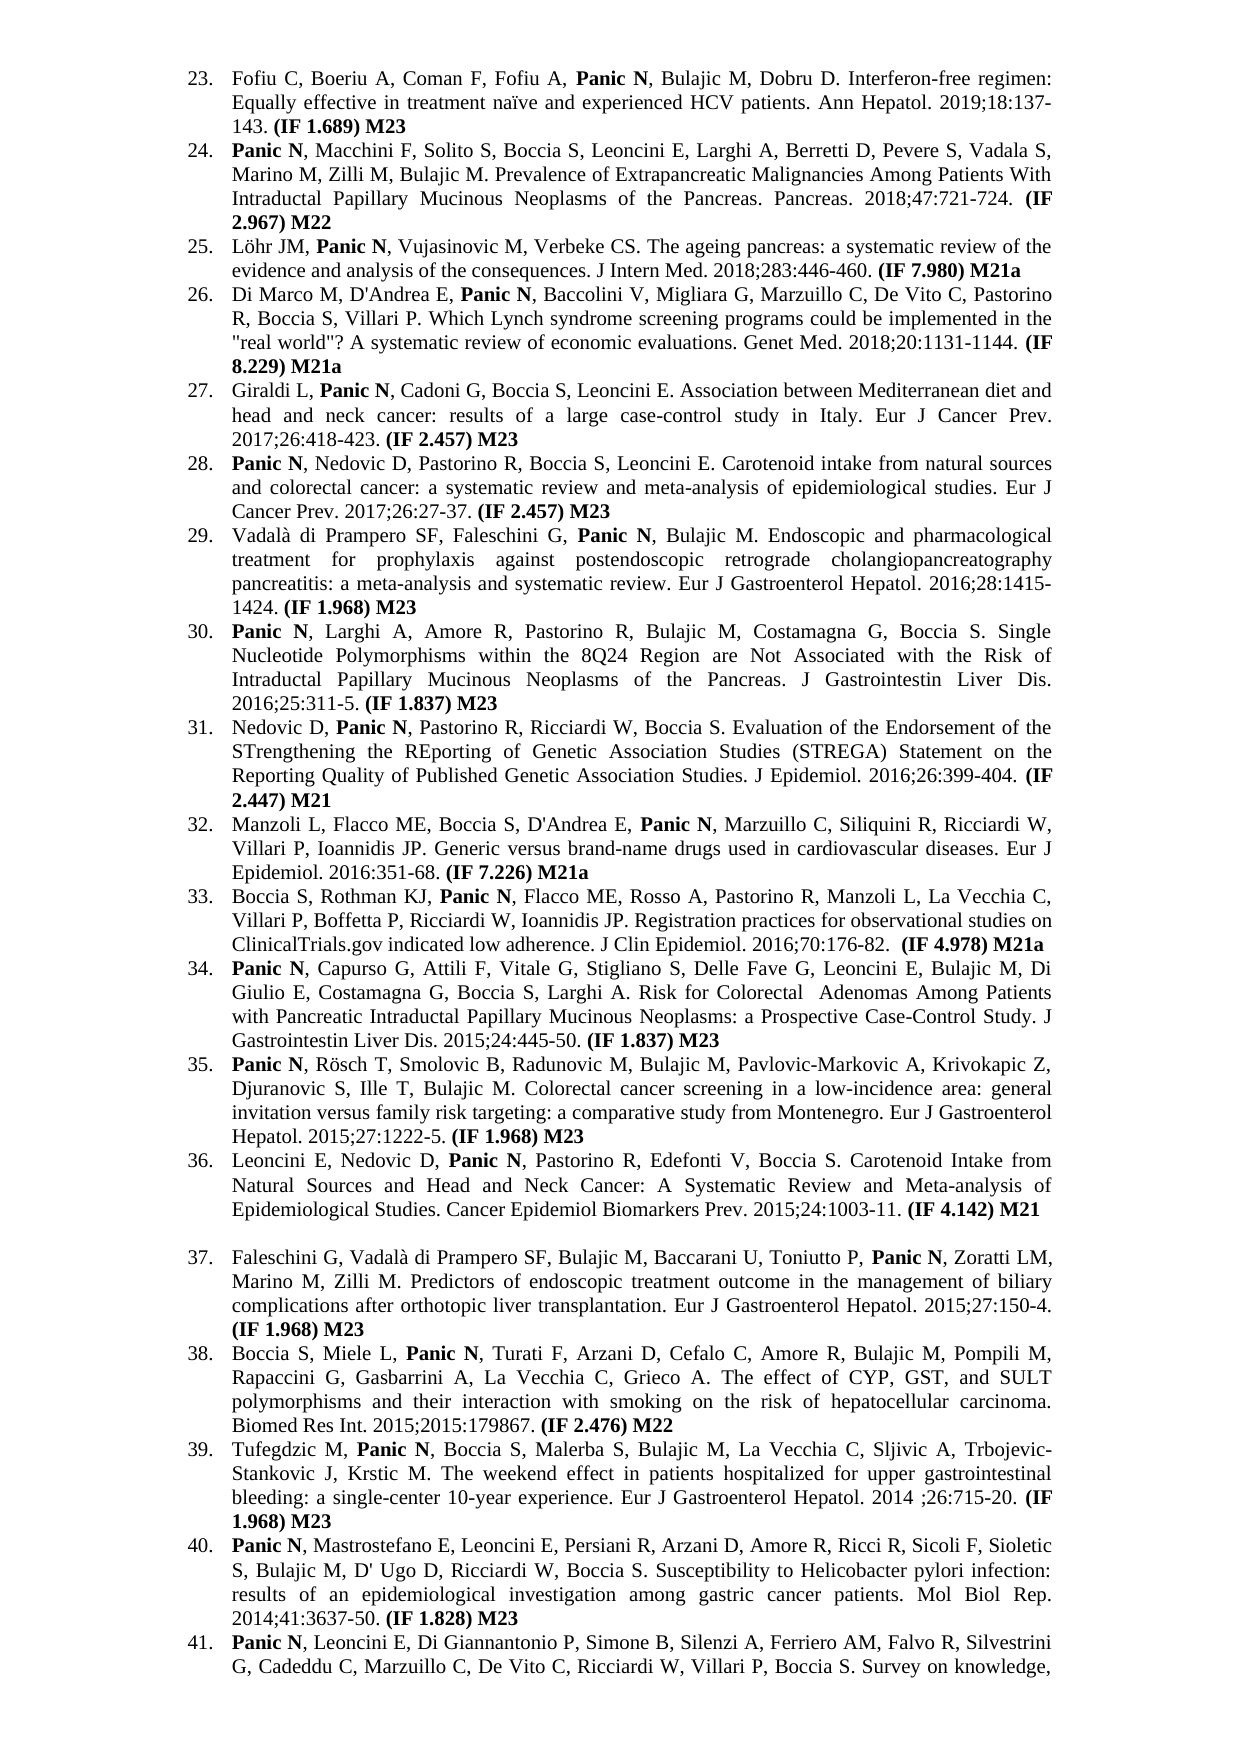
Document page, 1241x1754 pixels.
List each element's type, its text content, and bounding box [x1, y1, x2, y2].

list Fofiu C, Boeriu A, Coman F, Fofiu A, Panic N, Bulajic M, Dobru D. Interferon-free regimen: Equally effective in treatment naïve and experienced HCV patients. Ann Hepatol. 2019;18:137-143. (IF 1.689) M23 [187, 66, 1053, 138]
list Boccia S, Miele L, Panic N, Turati F, Arzani D, Cefalo C, Amore R, Bulajic M, Pompili M, Rapaccini G, Gasbarrini A, La Vecchia C, Grieco A. The effect of CYP, GST, and SULT polymorphisms and their interaction with smoking on the risk of hepatocellular carcinoma. Biomed Res Int. 2015;2015:179867. (IF 2.476) M22 [187, 1341, 1053, 1437]
list Panic N, Capurso G, Attili F, Vitale G, Stigliano S, Delle Fave G, Leoncini E, Bulajic M, Di Giulio E, Costamagna G, Boccia S, Larghi A. Risk for Colorectal Adenomas Among Patients with Pancreatic Intraductal Papillary Mucinous Neoplasms: a Prospective Case-Control Study. J Gastrointestin Liver Dis. 2015;24:445-50. (IF 1.837) M23 [187, 956, 1053, 1052]
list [187, 1630, 1053, 1678]
list Panic N, Rösch T, Smolovic B, Radunovic M, Bulajic M, Pavlovic-Markovic A, Krivokapic Z, Djuranovic S, Ille T, Bulajic M. Colorectal cancer screening in a low-incidence area: general invitation versus family risk targeting: a comparative study from Montenegro. Eur J Gastroenterol Hepatol. 2015;27:1222-5. (IF 1.968) M23 [187, 1052, 1053, 1148]
list Di Marco M, D'Andrea E, Panic N, Baccolini V, Migliara G, Marzuillo C, De Vito C, Pastorino R, Boccia S, Villari P. Which Lynch syndrome screening programs could be implemented in the "real world"? A systematic review of economic evaluations. Genet Med. 2018;20:1131-1144. (IF 8.229) M21a [187, 282, 1053, 378]
list Panic N, Macchini F, Solito S, Boccia S, Leoncini E, Larghi A, Berretti D, Pevere S, Vadala S, Marino M, Zilli M, Bulajic M. Prevalence of Extrapancreatic Malignancies Among Patients With Intraductal Papillary Mucinous Neoplasms of the Pancreas. Pancreas. 2018;47:721-724. (IF 2.967) M22 [187, 138, 1053, 234]
list Faleschini G, Vadalà di Prampero SF, Bulajic M, Baccarani U, Toniutto P, Panic N, Zoratti LM, Marino M, Zilli M. Predictors of endoscopic treatment outcome in the management of biliary complications after orthotopic liver transplantation. Eur J Gastroenterol Hepatol. 2015;27:150-4. (IF 1.968) M23 [187, 1245, 1053, 1341]
list Manzoli L, Flacco ME, Boccia S, D'Andrea E, Panic N, Marzuillo C, Siliquini R, Ricciardi W, Villari P, Ioannidis JP. Generic versus brand-name drugs used in cardiovascular diseases. Eur J Epidemiol. 2016:351-68. (IF 7.226) M21a [187, 812, 1053, 884]
list Tufegdzic M, Panic N, Boccia S, Malerba S, Bulajic M, La Vecchia C, Sljivic A, Trbojevic-Stankovic J, Krstic M. The weekend effect in patients hospitalized for upper gastrointestinal bleeding: a single-center 10-year experience. Eur J Gastroenterol Hepatol. 2014 ;26:715-20. (IF 1.968) M23 [187, 1437, 1053, 1533]
list Vadalà di Prampero SF, Faleschini G, Panic N, Bulajic M. Endoscopic and pharmacological treatment for prophylaxis against postendoscopic retrograde cholangiopancreatography pancreatitis: a meta-analysis and systematic review. Eur J Gastroenterol Hepatol. 2016;28:1415-1424. (IF 1.968) M23 [187, 523, 1053, 619]
list Panic N, Larghi A, Amore R, Pastorino R, Bulajic M, Costamagna G, Boccia S. Single Nucleotide Polymorphisms within the 8Q24 Region are Not Associated with the Risk of Intraductal Papillary Mucinous Neoplasms of the Pancreas. J Gastrointestin Liver Dis. 2016;25:311-5. (IF 1.837) M23 [187, 619, 1053, 715]
list Nedovic D, Panic N, Pastorino R, Ricciardi W, Boccia S. Evaluation of the Endorsement of the STrengthening the REporting of Genetic Association Studies (STREGA) Statement on the Reporting Quality of Published Genetic Association Studies. J Epidemiol. 2016;26:399-404. (IF 2.447) M21 [187, 715, 1053, 812]
list Boccia S, Rothman KJ, Panic N, Flacco ME, Rosso A, Pastorino R, Manzoli L, La Vecchia C, Villari P, Boffetta P, Ricciardi W, Ioannidis JP. Registration practices for observational studies on ClinicalTrials.gov indicated low adherence. J Clin Epidemiol. 2016;70:176-82. (IF 4.978) M21a [187, 884, 1053, 956]
list Löhr JM, Panic N, Vujasinovic M, Verbeke CS. The ageing pancreas: a systematic review of the evidence and analysis of the consequences. J Intern Med. 2018;283:446-460. (IF 7.980) M21a [187, 234, 1053, 282]
list Panic N, Mastrostefano E, Leoncini E, Persiani R, Arzani D, Amore R, Ricci R, Sicoli F, Sioletic S, Bulajic M, D' Ugo D, Ricciardi W, Boccia S. Susceptibility to Helicobacter pylori infection: results of an epidemiological investigation among gastric cancer patients. Mol Biol Rep. 2014;41:3637-50. (IF 1.828) M23 [187, 1533, 1053, 1630]
list Leoncini E, Nedovic D, Panic N, Pastorino R, Edefonti V, Boccia S. Carotenoid Intake from Natural Sources and Head and Neck Cancer: A Systematic Review and Meta-analysis of Epidemiological Studies. Cancer Epidemiol Biomarkers Prev. 2015;24:1003-11. (IF 4.142) M21 [187, 1148, 1053, 1221]
list Giraldi L, Panic N, Cadoni G, Boccia S, Leoncini E. Association between Mediterranean diet and head and neck cancer: results of a large case-control study in Italy. Eur J Cancer Prev. 2017;26:418-423. (IF 2.457) M23 [187, 378, 1053, 451]
list Panic N, Nedovic D, Pastorino R, Boccia S, Leoncini E. Carotenoid intake from natural sources and colorectal cancer: a systematic review and meta-analysis of epidemiological studies. Eur J Cancer Prev. 2017;26:27-37. (IF 2.457) M23 [187, 451, 1053, 523]
